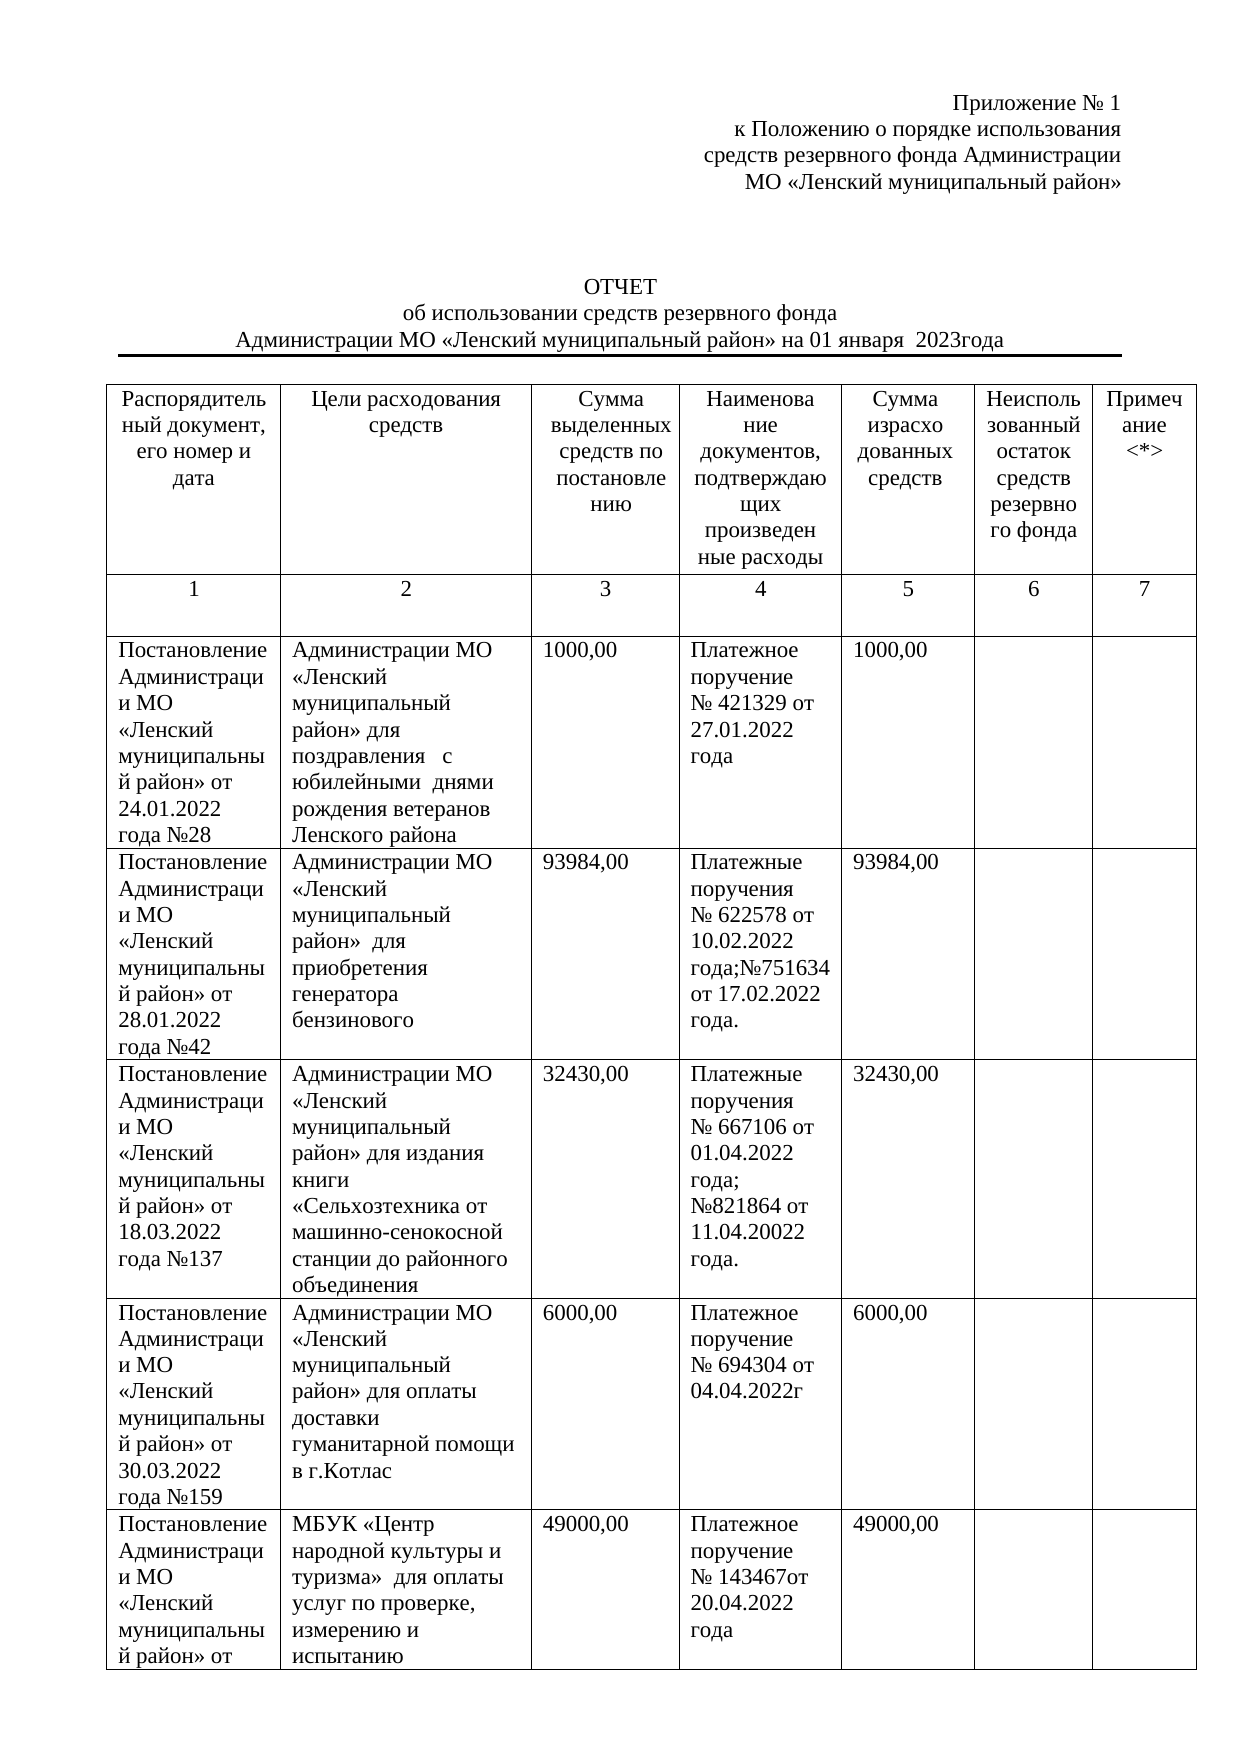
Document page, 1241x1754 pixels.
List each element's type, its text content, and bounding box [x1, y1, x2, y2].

table_cell [1093, 1299, 1196, 1509]
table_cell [680, 1510, 841, 1668]
table_cell 32430,00 [842, 1060, 974, 1297]
table_cell [1093, 637, 1196, 847]
table_header Наименова ние документов, подтверждающих произведен ные расходы [680, 385, 841, 574]
table_cell [975, 1510, 1092, 1668]
text об использовании средств резервного фонда [118, 299, 1122, 326]
text средств резервного фонда Администрации [118, 141, 1122, 168]
text к Положению о порядке использования [118, 115, 1122, 141]
table_cell [975, 637, 1092, 847]
table_cell [1093, 1510, 1196, 1668]
table_header Распорядительный документ, его номер и дата [107, 385, 280, 574]
table_cell Платежное поручение № 421329 от 27.01.2022 года [680, 637, 841, 847]
table_header Сумма выделенных средств по постановле нию [532, 385, 679, 574]
table_header Примечание <*> [1093, 385, 1196, 574]
table_cell 6 [975, 575, 1092, 636]
table_cell 2 [281, 575, 531, 636]
table_cell [1093, 1060, 1196, 1297]
table_cell 32430,00 [532, 1060, 679, 1297]
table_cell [281, 1510, 531, 1668]
table_cell Платежное поручение № 694304 от 04.04.2022г [680, 1299, 841, 1509]
table_cell 49000,00 [842, 1510, 974, 1668]
table_header Цели расходования средств [281, 385, 531, 574]
table_cell [1093, 849, 1196, 1059]
table_header Сумма израсхо дованных средств [842, 385, 974, 574]
text МО «Ленский муниципальный район» [118, 168, 1122, 194]
table_header Неиспользованный остаток средств резервного фонда [975, 385, 1092, 574]
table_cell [107, 1510, 280, 1668]
table_cell 49000,00 [532, 1510, 679, 1668]
table_cell [975, 849, 1092, 1059]
table_cell Платежные поручения № 667106 от 01.04.2022 года; №821864 от 11.04.20022 года. [680, 1060, 841, 1297]
table_cell 1000,00 [532, 637, 679, 847]
table_cell Постановление Администрации МО «Ленский муниципальный район» от 30.03.2022 года №159 [107, 1299, 280, 1509]
table_cell Администрации МО «Ленский муниципальный район» для приобретения генератора бензинового [281, 849, 531, 1059]
table_cell Администрации МО «Ленский муниципальный район» для поздравления с юбилейными днями рождения ветеранов Ленского района [281, 637, 531, 847]
table_cell 5 [842, 575, 974, 636]
table_cell [975, 1060, 1092, 1297]
table_cell Платежные поручения № 622578 от 10.02.2022 года;№751634 от 17.02.2022 года. [680, 849, 841, 1059]
table_cell 6000,00 [842, 1299, 974, 1509]
table_cell Администрации МО «Ленский муниципальный район» для оплаты доставки гуманитарной помощи в г.Котлас [281, 1299, 531, 1509]
table_cell Администрации МО «Ленский муниципальный район» для издания книги «Сельхозтехника от машинно-сенокосной станции до районного объединения [281, 1060, 531, 1297]
table_cell 6000,00 [532, 1299, 679, 1509]
table_cell Постановление Администрации МО «Ленский муниципальный район» от 28.01.2022 года №42 [107, 849, 280, 1059]
table_cell 1000,00 [842, 637, 974, 847]
table_cell Постановление Администрации МО «Ленский муниципальный район» от 18.03.2022 года №137 [107, 1060, 280, 1297]
table_cell Постановление Администрации МО «Ленский муниципальный район» от 24.01.2022 года №28 [107, 637, 280, 847]
table_cell 4 [680, 575, 841, 636]
text Администрации МО «Ленский муниципальный район» на 01 января 2023года [118, 326, 1122, 354]
table_cell 93984,00 [532, 849, 679, 1059]
table_cell 7 [1093, 575, 1196, 636]
table_cell 93984,00 [842, 849, 974, 1059]
table_cell 3 [532, 575, 679, 636]
text Приложение № 1 [118, 89, 1122, 115]
table_cell 1 [107, 575, 280, 636]
text ОТЧЕТ [118, 273, 1122, 299]
table_cell [975, 1299, 1092, 1509]
